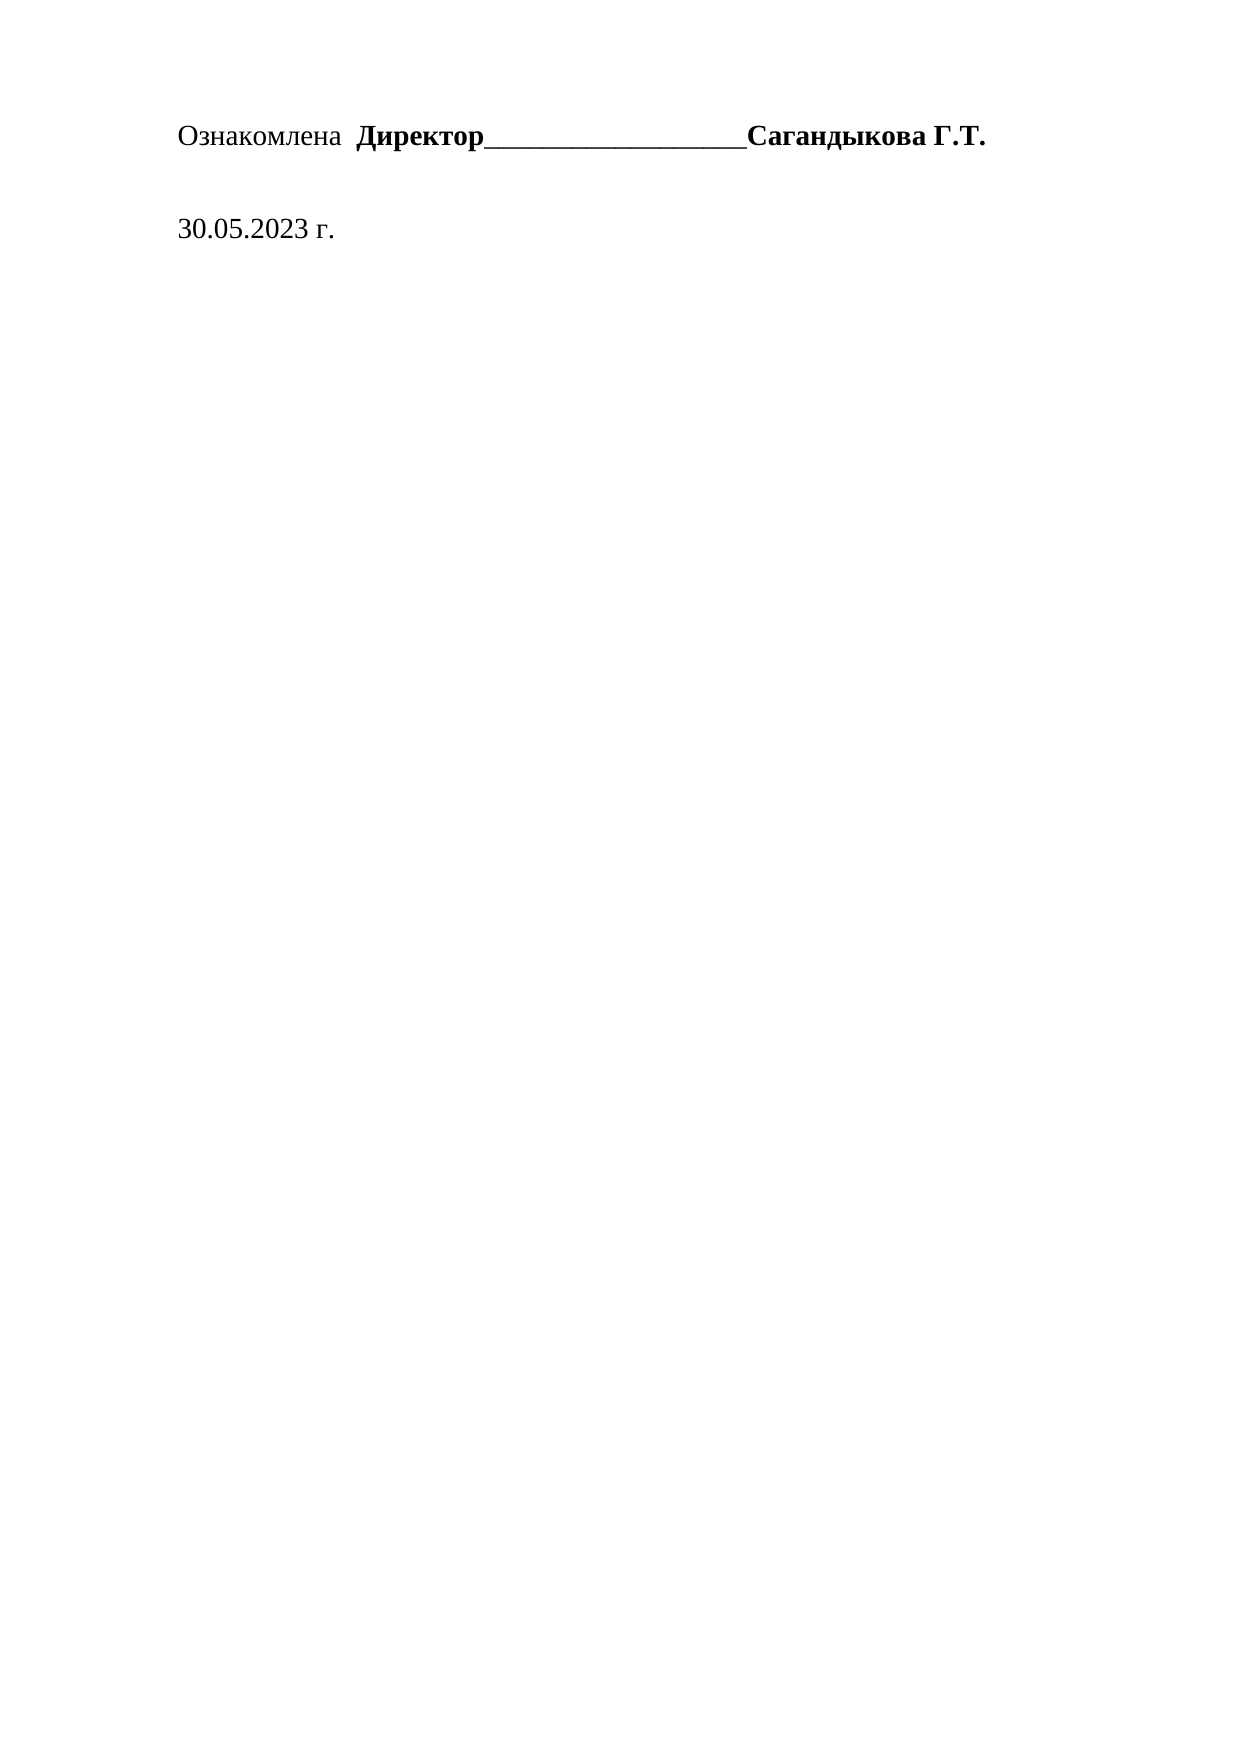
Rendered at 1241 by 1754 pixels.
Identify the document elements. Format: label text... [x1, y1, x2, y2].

text Ознакомлена Директор__________________Сагандыкова Г.Т. [177, 118, 1152, 152]
text 30.05.2023 г. [177, 211, 1152, 244]
